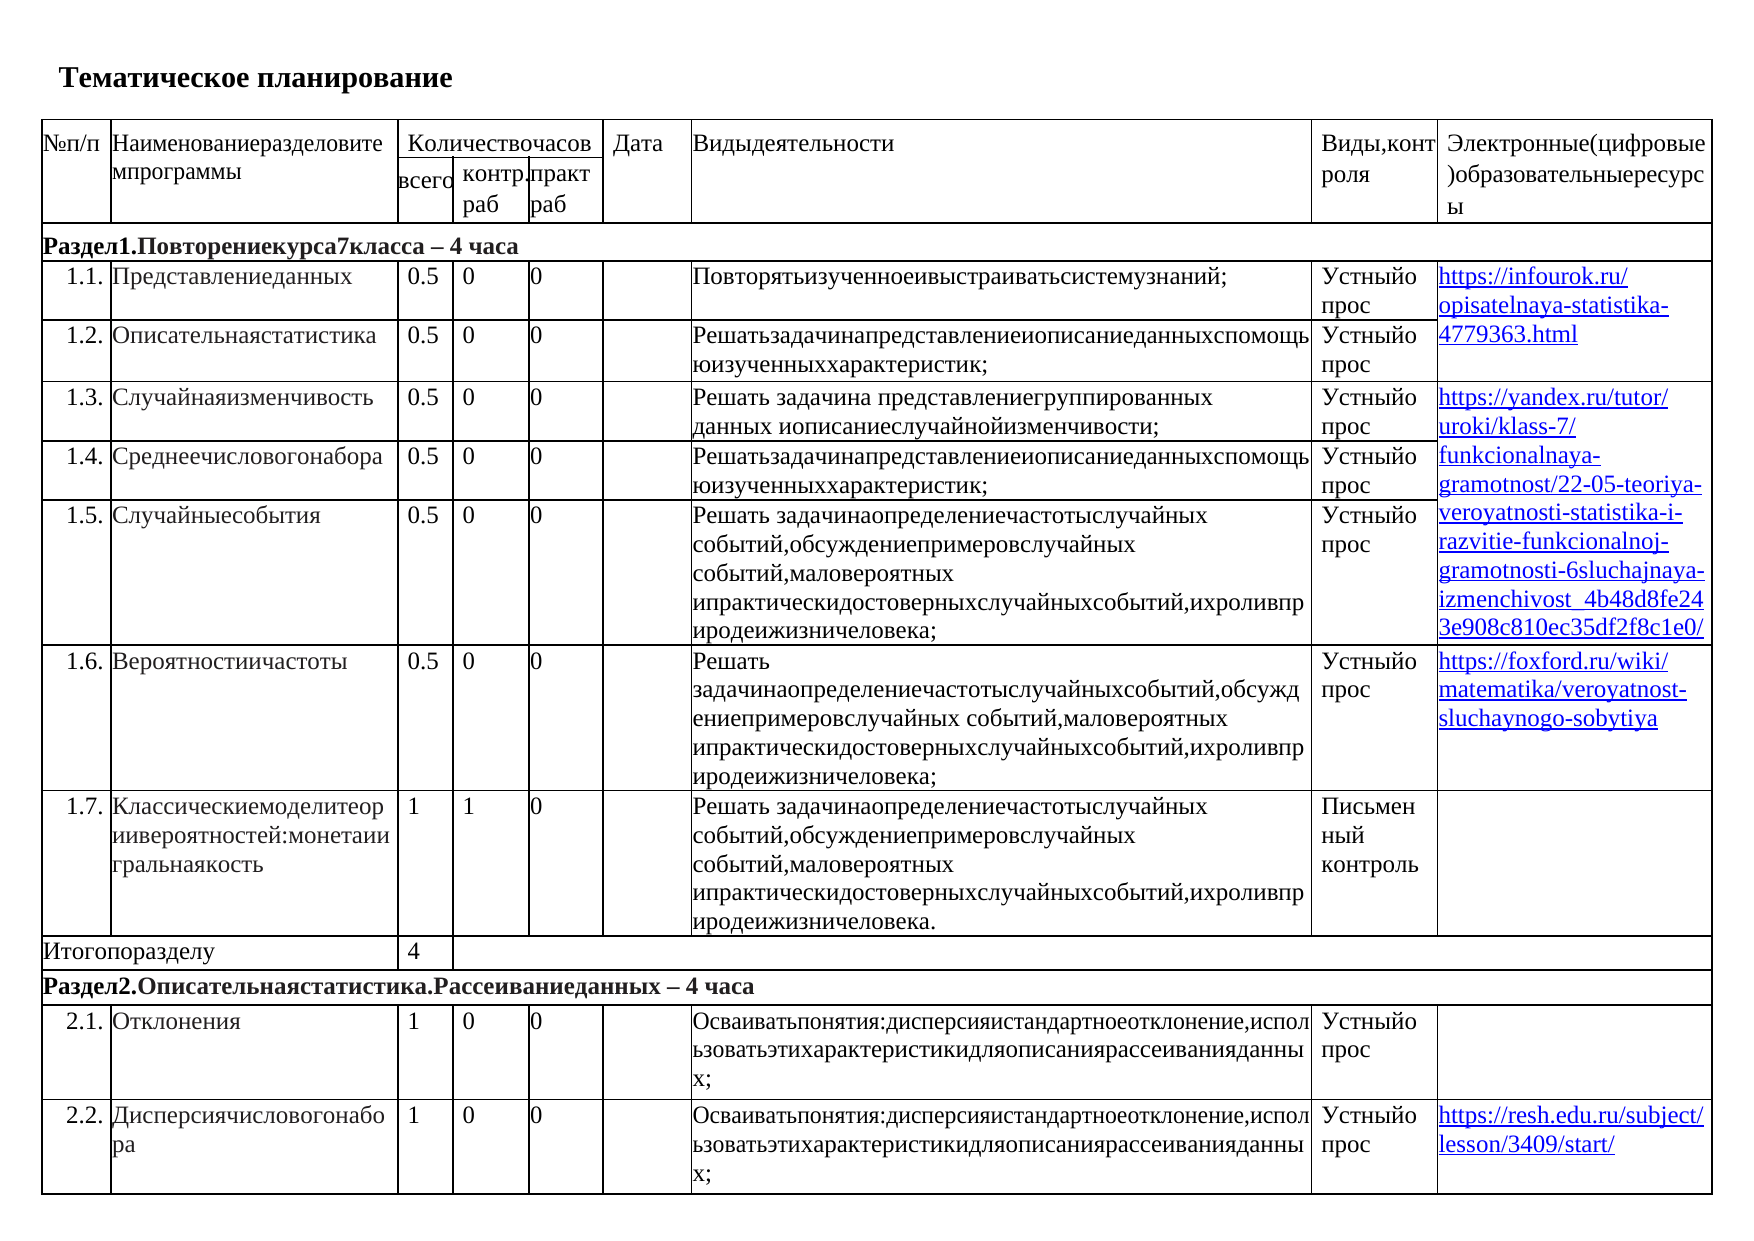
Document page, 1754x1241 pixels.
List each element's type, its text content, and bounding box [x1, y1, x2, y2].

table_cell Устныйопрос [1312, 1100, 1437, 1193]
table_cell 1.7. [43, 791, 110, 935]
table_cell 0 [454, 382, 528, 440]
table_cell Решать задачина представлениегруппированных данных иописаниеслучайнойизменчивости; [692, 382, 1311, 440]
table_cell 0 [454, 1006, 528, 1099]
table_cell [604, 791, 691, 935]
table_cell 0 [530, 262, 602, 319]
table_cell 0.5 [399, 646, 452, 789]
table_cell Среднеечисловогонабора [112, 442, 397, 499]
table_cell 0 [454, 321, 528, 381]
table_cell Устныйопрос [1312, 501, 1437, 644]
table_cell Решать задачинаопределениечастотыслучайных событий,обсуждениепримеровслучайных событий,маловероятных ипрактическидостоверныхслучайныхсобытий,ихроливприродеижизничеловека; [692, 501, 1311, 644]
table_header Дата [604, 120, 691, 222]
table_cell Описательнаястатистика [112, 321, 397, 381]
table_cell 0.5 [399, 262, 452, 319]
table_cell Решать задачинаопределениечастотыслучайных событий,обсуждениепримеровслучайных событий,маловероятных ипрактическидостоверныхслучайныхсобытий,ихроливприродеижизничеловека. [692, 791, 1311, 935]
table_header Видыдеятельности [692, 120, 1311, 222]
table_cell 0 [530, 1100, 602, 1193]
table_cell 0 [454, 646, 528, 789]
table_cell 0 [454, 262, 528, 319]
table_cell 2.2. [43, 1100, 110, 1193]
table_cell [604, 1006, 691, 1099]
table_cell 1.4. [43, 442, 110, 499]
table_cell [604, 1100, 691, 1193]
table_cell [604, 262, 691, 319]
table_cell 0 [530, 1006, 602, 1099]
table_cell 0.5 [399, 382, 452, 440]
table_cell 2.1. [43, 1006, 110, 1099]
table_cell Повторятьизученноеивыстраиватьсистемузнаний; [692, 262, 1311, 319]
table_cell Устныйопрос [1312, 442, 1437, 499]
table_cell 0.5 [399, 501, 452, 644]
table_cell 1 [399, 1100, 452, 1193]
table_cell Решатьзадачинапредставлениеиописаниеданныхспомощьюизученныххарактеристик; [692, 321, 1311, 381]
table_header Виды,контроля [1312, 120, 1437, 222]
table_cell Устныйопрос [1312, 646, 1437, 789]
table_cell Представлениеданных [112, 262, 397, 319]
table_cell 0.5 [399, 321, 452, 381]
table_cell Устныйопрос [1312, 321, 1437, 381]
text Тематическое планирование [58, 59, 1698, 94]
table_cell практраб [530, 158, 602, 222]
table_cell 1.2. [43, 321, 110, 381]
table_cell 0 [454, 442, 528, 499]
table_cell https://foxford.ru/wiki/matematika/veroyatnost-sluchaynogo-sobytiya [1438, 646, 1711, 789]
table_cell 0 [530, 646, 602, 789]
table_cell https://yandex.ru/tutor/uroki/klass-7/funkcionalnaya-gramotnost/22-05-teoriya-veroyatnosti-statistika-i-razvitie-funkcionalnoj-gramotnosti-6sluchajnaya-izmenchivost_4b48d8fe243e908c810ec35df2f8c1e0/ [1438, 382, 1711, 644]
table_cell [1438, 791, 1711, 935]
table_cell Классическиемоделитеориивероятностей:монетаиигральнаякость [112, 791, 397, 935]
table_header №п/п [43, 120, 110, 222]
table_cell 1.1. [43, 262, 110, 319]
table_cell 0.5 [399, 442, 452, 499]
table_header Наименованиеразделовитемпрограммы [112, 120, 397, 222]
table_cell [692, 1100, 1311, 1193]
table_cell [604, 501, 691, 644]
table_cell Итогопоразделу [43, 937, 397, 969]
table_header Количествочасов [399, 120, 602, 156]
table_cell Решать задачинаопределениечастотыслучайныхсобытий,обсуждениепримеровслучайных событий,маловероятных ипрактическидостоверныхслучайныхсобытий,ихроливприродеижизничеловека; [692, 646, 1311, 789]
table_cell Устныйопрос [1312, 382, 1437, 440]
table_cell всего [399, 158, 452, 222]
table_cell 4 [399, 937, 452, 969]
table_cell [454, 937, 1711, 969]
table_cell Письменный контроль [1312, 791, 1437, 935]
table_cell Осваиватьпонятия:дисперсияистандартноеотклонение,использоватьэтихарактеристикидляописаниярассеиванияданных; [692, 1006, 1311, 1099]
table_cell 0 [530, 501, 602, 644]
table_cell Раздел2.Описательнаястатистика.Рассеиваниеданных – 4 часа [43, 971, 1711, 1004]
table_cell [604, 646, 691, 789]
table_cell 1 [399, 1006, 452, 1099]
table_cell [604, 442, 691, 499]
table_cell 0 [454, 1100, 528, 1193]
table_cell 1.5. [43, 501, 110, 644]
table_cell [604, 321, 691, 381]
table_cell Раздел1.Повторениекурса7класса – 4 часа [43, 224, 1711, 260]
table_cell 0 [530, 321, 602, 381]
table_cell 0 [530, 791, 602, 935]
table_cell Случайныесобытия [112, 501, 397, 644]
table_cell 0 [530, 442, 602, 499]
table_cell 0 [530, 382, 602, 440]
table_cell Вероятностиичастоты [112, 646, 397, 789]
table_cell Дисперсиячисловогонабора [112, 1100, 397, 1193]
table_cell https://infourok.ru/opisatelnaya-statistika-4779363.html [1438, 262, 1711, 381]
table_cell [604, 382, 691, 440]
table_cell 1 [399, 791, 452, 935]
table_cell 1.3. [43, 382, 110, 440]
table_cell Отклонения [112, 1006, 397, 1099]
table_cell Решатьзадачинапредставлениеиописаниеданныхспомощьюизученныххарактеристик; [692, 442, 1311, 499]
table_cell 0 [454, 501, 528, 644]
table_cell Устныйопрос [1312, 262, 1437, 319]
table_cell https://resh.edu.ru/subject/lesson/3409/start/ [1438, 1100, 1711, 1193]
table_cell 1 [454, 791, 528, 935]
table_cell контр.раб [454, 158, 528, 222]
table_cell [1438, 1006, 1711, 1099]
table_cell Устныйопрос [1312, 1006, 1437, 1099]
table_cell 1.6. [43, 646, 110, 789]
table_header Электронные(цифровые)образовательныересурсы [1438, 120, 1711, 222]
table_cell Случайнаяизменчивость [112, 382, 397, 440]
